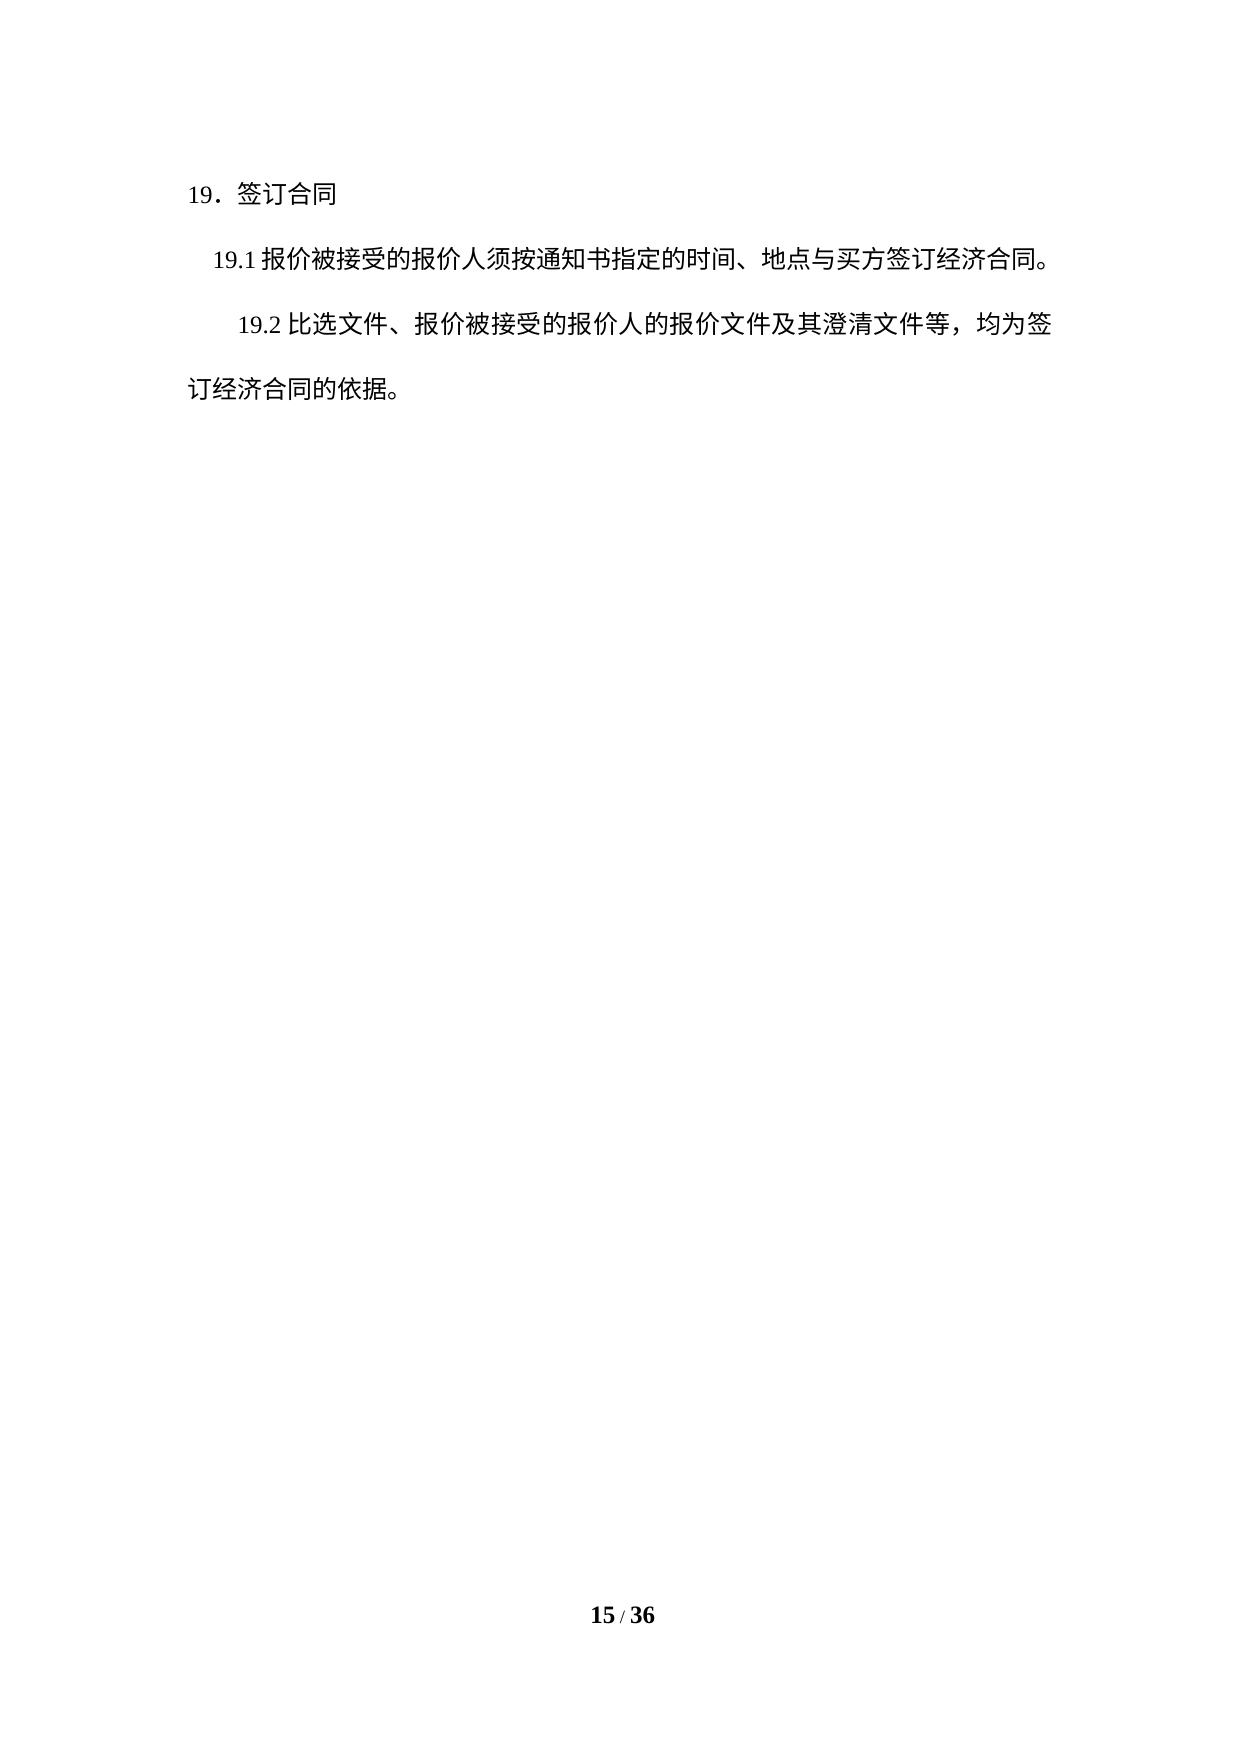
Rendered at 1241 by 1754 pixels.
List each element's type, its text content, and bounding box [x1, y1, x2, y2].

text 19．签订合同 [187, 160, 1053, 225]
text 19.1报价被接受的报价人须按通知书指定的时间、地点与买方签订经济合同。 [187, 225, 1053, 290]
text 19.2比选文件、报价被接受的报价人的报价文件及其澄清文件等，均为签订经济合同的依据。 [187, 290, 1053, 420]
